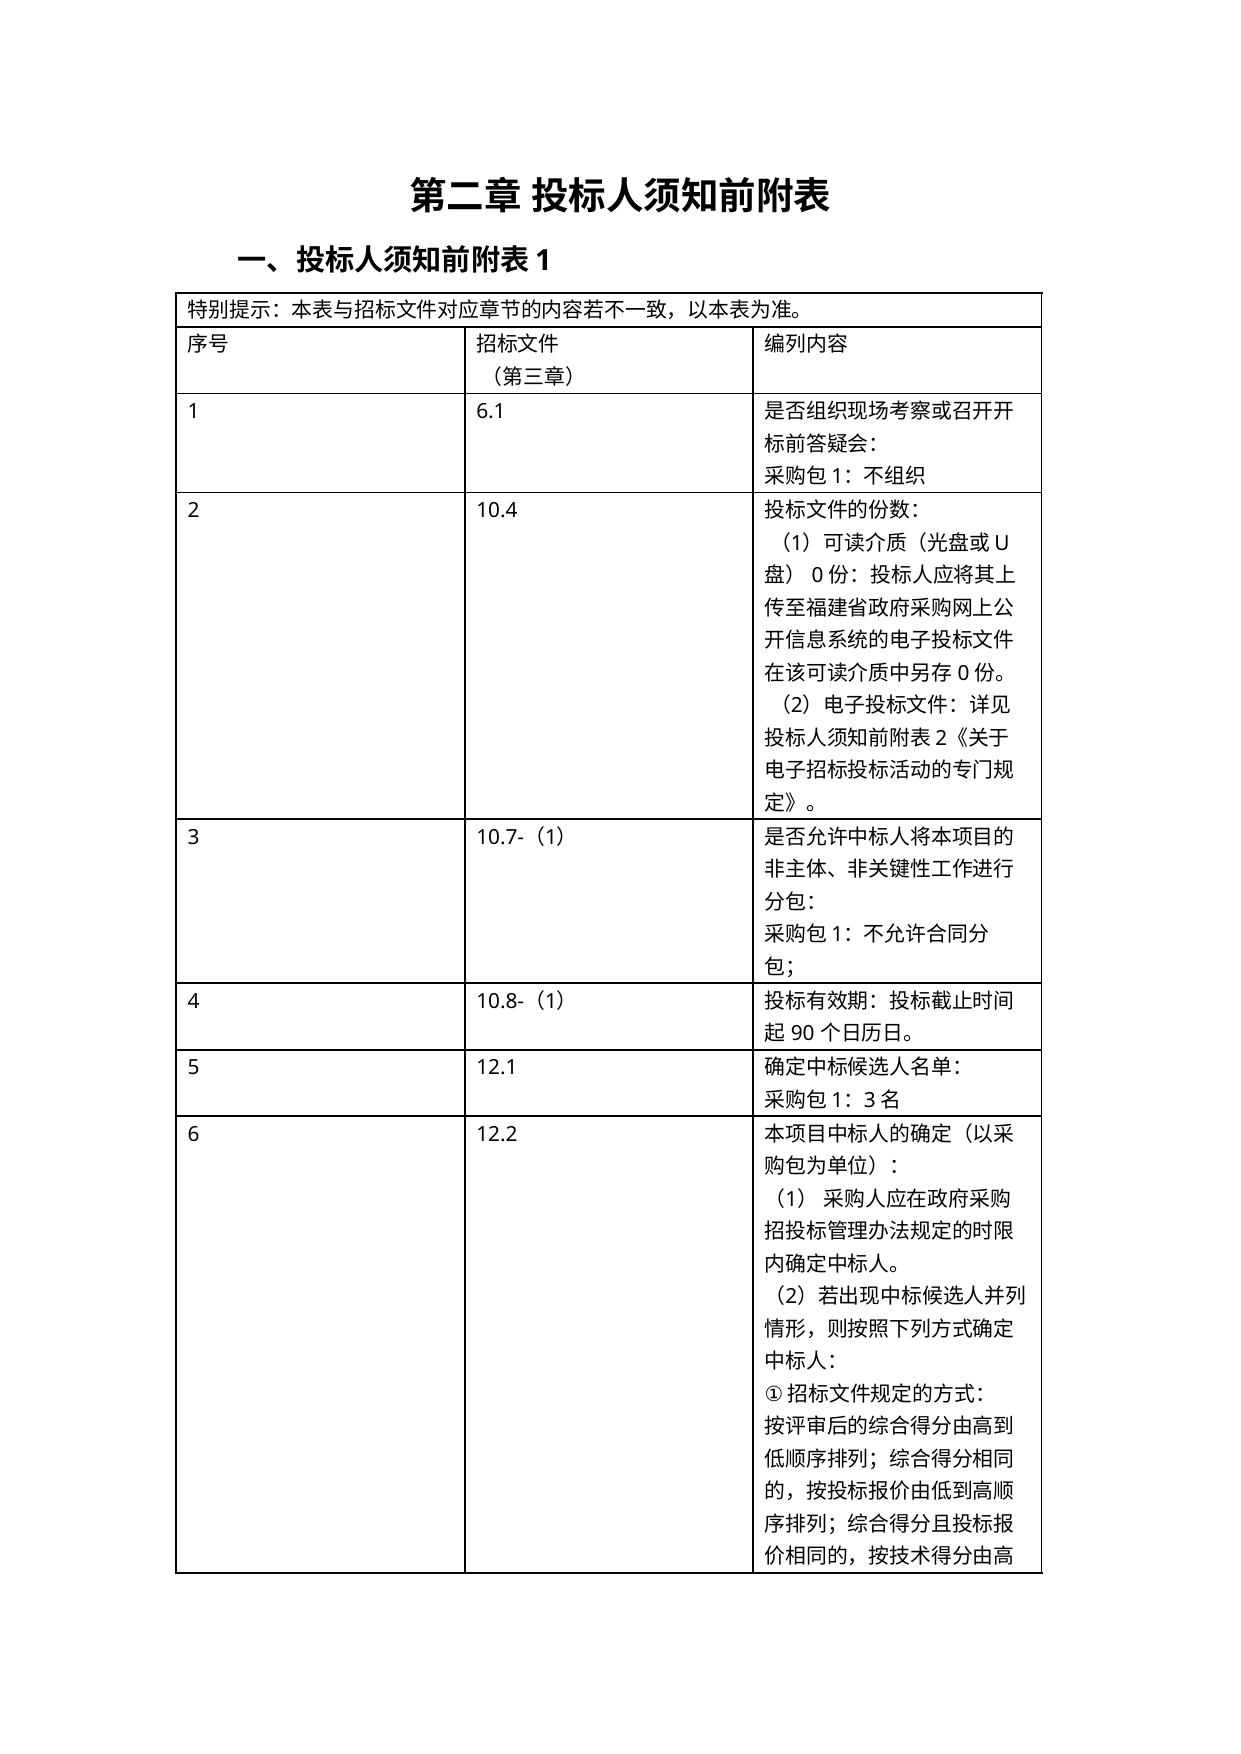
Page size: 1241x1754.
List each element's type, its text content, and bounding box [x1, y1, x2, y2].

table_cell 编列内容 [754, 328, 1041, 393]
table_cell 1 [177, 394, 464, 492]
table_cell 12.1 [466, 1051, 752, 1115]
table_cell 投标文件的份数： （1）可读介质（光盘或U盘） 0 份：投标人应将其上传至福建省政府采购网上公开信息系统的电子投标文件在该可读介质中另存 0 份。 （2）电子投标文件：详见投标人须知前附表2《关于电子招标投标活动的专门规定》。 [754, 493, 1041, 818]
table_cell 10.4 [466, 493, 752, 818]
text 第二章 投标人须知前附表 [187, 162, 1053, 227]
table_cell 6 [177, 1117, 464, 1572]
table_cell 序号 [177, 328, 464, 393]
table_cell 3 [177, 820, 464, 982]
table_cell 投标有效期：投标截止时间起 90 个日历日。 [754, 984, 1041, 1049]
table_cell 10.7-（1） [466, 820, 752, 982]
table_cell 6.1 [466, 394, 752, 492]
table_cell 4 [177, 984, 464, 1049]
table_header 特别提示：本表与招标文件对应章节的内容若不一致，以本表为准。 [177, 294, 1041, 326]
table_cell 是否组织现场考察或召开开标前答疑会： 采购包1：不组织 [754, 394, 1041, 492]
text 一、投标人须知前附表1 [187, 227, 1053, 292]
table_cell 5 [177, 1051, 464, 1115]
table_cell 招标文件 （第三章） [466, 328, 752, 393]
table_cell 是否允许中标人将本项目的非主体、非关键性工作进行分包： 采购包1：不允许合同分包； [754, 820, 1041, 982]
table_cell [754, 1117, 1041, 1572]
table_cell 10.8-（1） [466, 984, 752, 1049]
table_cell 12.2 [466, 1117, 752, 1572]
table_cell 确定中标候选人名单： 采购包1：3名 [754, 1051, 1041, 1115]
table_cell 2 [177, 493, 464, 818]
